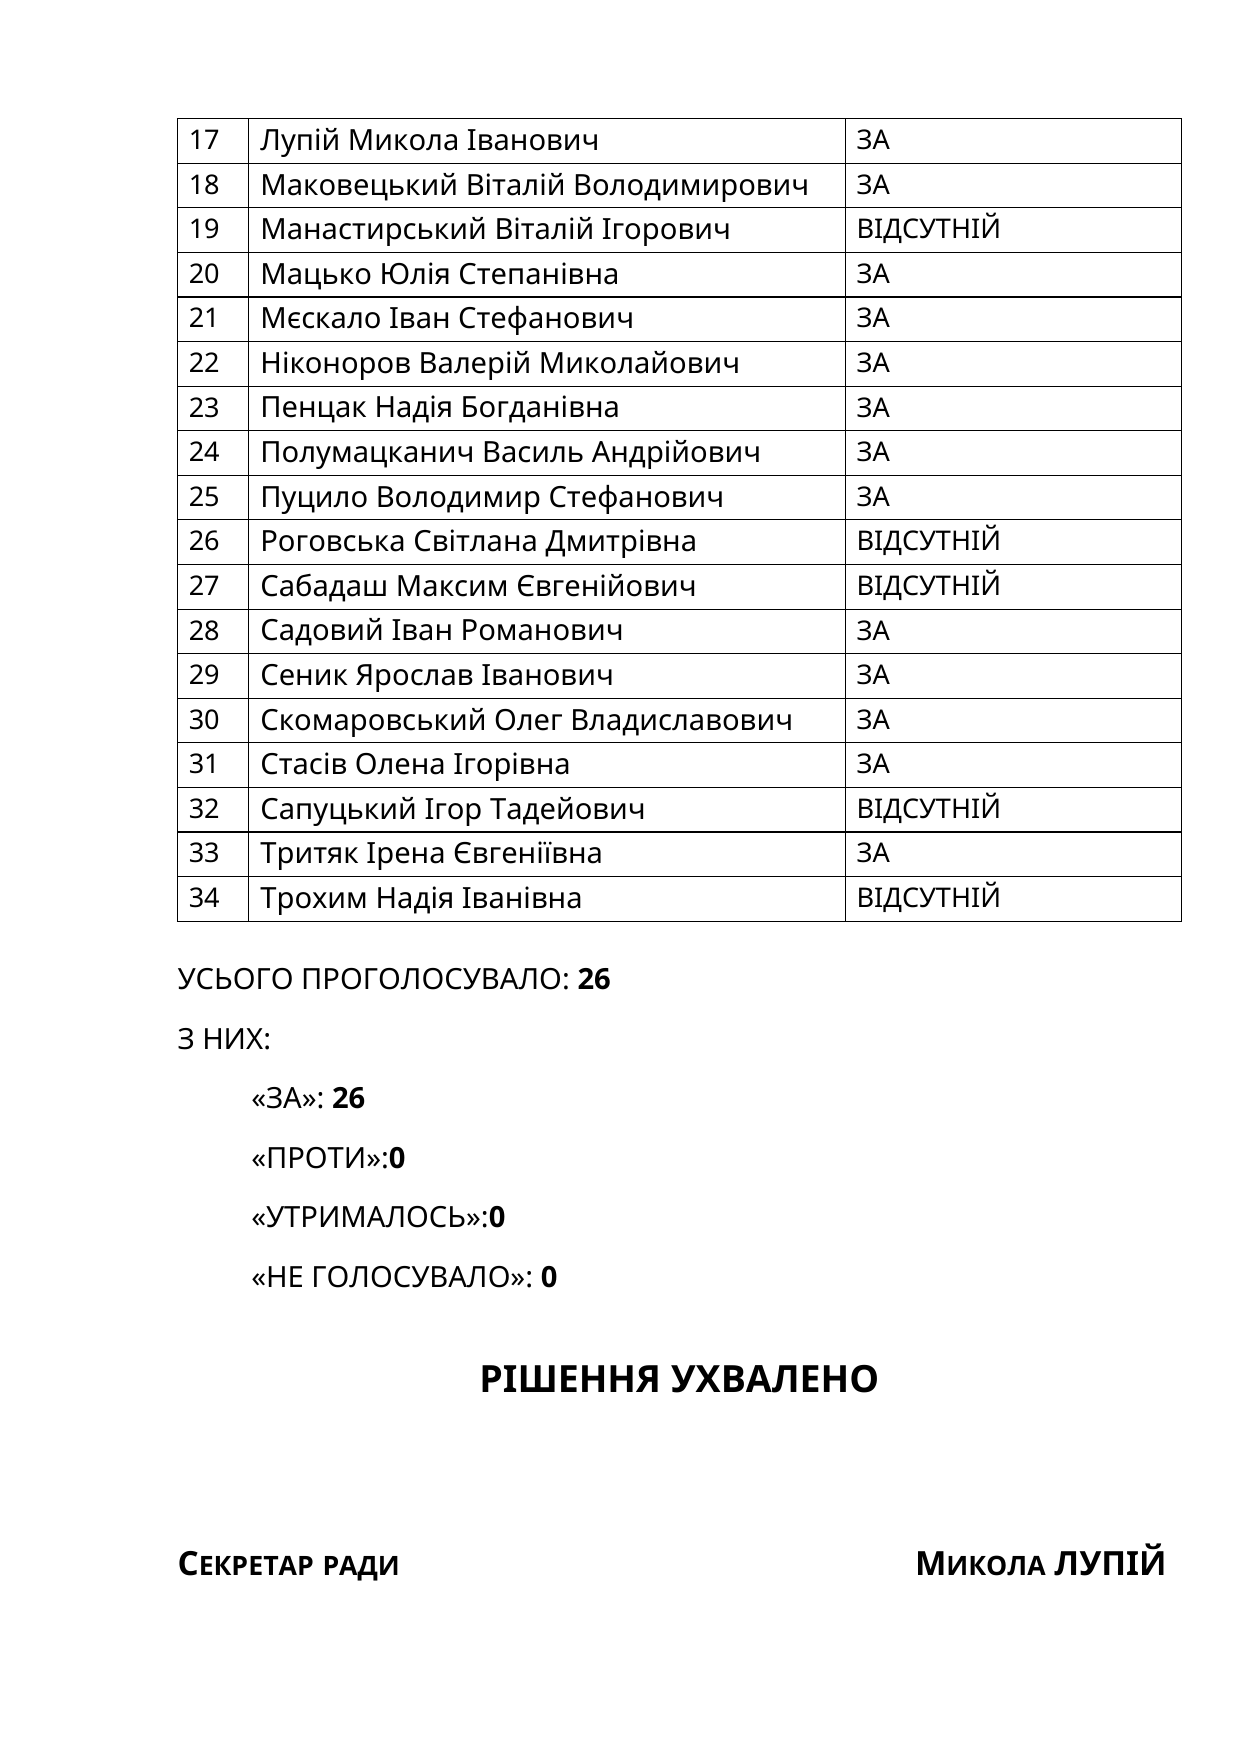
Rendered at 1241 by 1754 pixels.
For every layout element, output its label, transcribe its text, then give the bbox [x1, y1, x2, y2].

table_cell Мєскало Іван Стефанович [249, 298, 845, 341]
table_cell Лупій Микола Іванович [249, 119, 845, 163]
text «ЗА»: 26 [177, 1077, 1181, 1117]
table_cell 20 [178, 253, 248, 296]
text «ПРОТИ»:0 [177, 1137, 1181, 1177]
table_cell ВІДСУТНІЙ [846, 565, 1181, 608]
table_cell Ніконоров Валерій Миколайович [249, 342, 845, 386]
text «НЕ ГОЛОСУВАЛО»: 0 [177, 1256, 1181, 1296]
table_cell ЗА [846, 654, 1181, 698]
table_cell Мацько Юлія Степанівна [249, 253, 845, 296]
table_cell Полумацканич Василь Андрійович [249, 431, 845, 475]
text Секретар ради Микола ЛУПІЙ [177, 1539, 1181, 1585]
table_cell Садовий Іван Романович [249, 610, 845, 653]
table_cell ЗА [846, 610, 1181, 653]
table_cell 19 [178, 208, 248, 252]
table_cell Маковецький Віталій Володимирович [249, 164, 845, 207]
text РІШЕННЯ УХВАЛЕНО [177, 1352, 1181, 1403]
table_cell 26 [178, 520, 248, 564]
table_cell 34 [178, 877, 248, 921]
table_cell ЗА [846, 342, 1181, 386]
table_cell ЗА [846, 119, 1181, 163]
table_cell 25 [178, 476, 248, 519]
table_cell ВІДСУТНІЙ [846, 877, 1181, 921]
table_cell Сапуцький Ігор Тадейович [249, 788, 845, 831]
table_cell 30 [178, 699, 248, 742]
table_cell Скомаровський Олег Владиславович [249, 699, 845, 742]
table_cell 32 [178, 788, 248, 831]
table_cell Пуцило Володимир Стефанович [249, 476, 845, 519]
table_cell 28 [178, 610, 248, 653]
table_cell 27 [178, 565, 248, 608]
table_cell ВІДСУТНІЙ [846, 208, 1181, 252]
table_cell ЗА [846, 743, 1181, 787]
table_cell ЗА [846, 699, 1181, 742]
table_cell ЗА [846, 253, 1181, 296]
table_cell ЗА [846, 476, 1181, 519]
table_cell 22 [178, 342, 248, 386]
table_cell ЗА [846, 298, 1181, 341]
table_cell ЗА [846, 387, 1181, 430]
table_cell Сабадаш Максим Євгенійович [249, 565, 845, 608]
table_cell Манастирський Віталій Ігорович [249, 208, 845, 252]
table_cell Сеник Ярослав Іванович [249, 654, 845, 698]
table_cell Тритяк Ірена Євгеніївна [249, 833, 845, 876]
text «УТРИМАЛОСЬ»:0 [177, 1196, 1181, 1236]
table_cell 29 [178, 654, 248, 698]
table_cell Стасів Олена Ігорівна [249, 743, 845, 787]
table_cell Трохим Надія Іванівна [249, 877, 845, 921]
table_cell 18 [178, 164, 248, 207]
table_cell Роговська Світлана Дмитрівна [249, 520, 845, 564]
table_cell 33 [178, 833, 248, 876]
text З НИХ: [177, 1018, 1181, 1058]
text Усього проголосувало: 26 [177, 958, 1181, 998]
table_cell ВІДСУТНІЙ [846, 520, 1181, 564]
table_cell 24 [178, 431, 248, 475]
table_cell ЗА [846, 833, 1181, 876]
table_cell 17 [178, 119, 248, 163]
table_cell ЗА [846, 431, 1181, 475]
table_cell 23 [178, 387, 248, 430]
table_cell 21 [178, 298, 248, 341]
table_cell Пенцак Надія Богданівна [249, 387, 845, 430]
table_cell 31 [178, 743, 248, 787]
table_cell ВІДСУТНІЙ [846, 788, 1181, 831]
table_cell ЗА [846, 164, 1181, 207]
